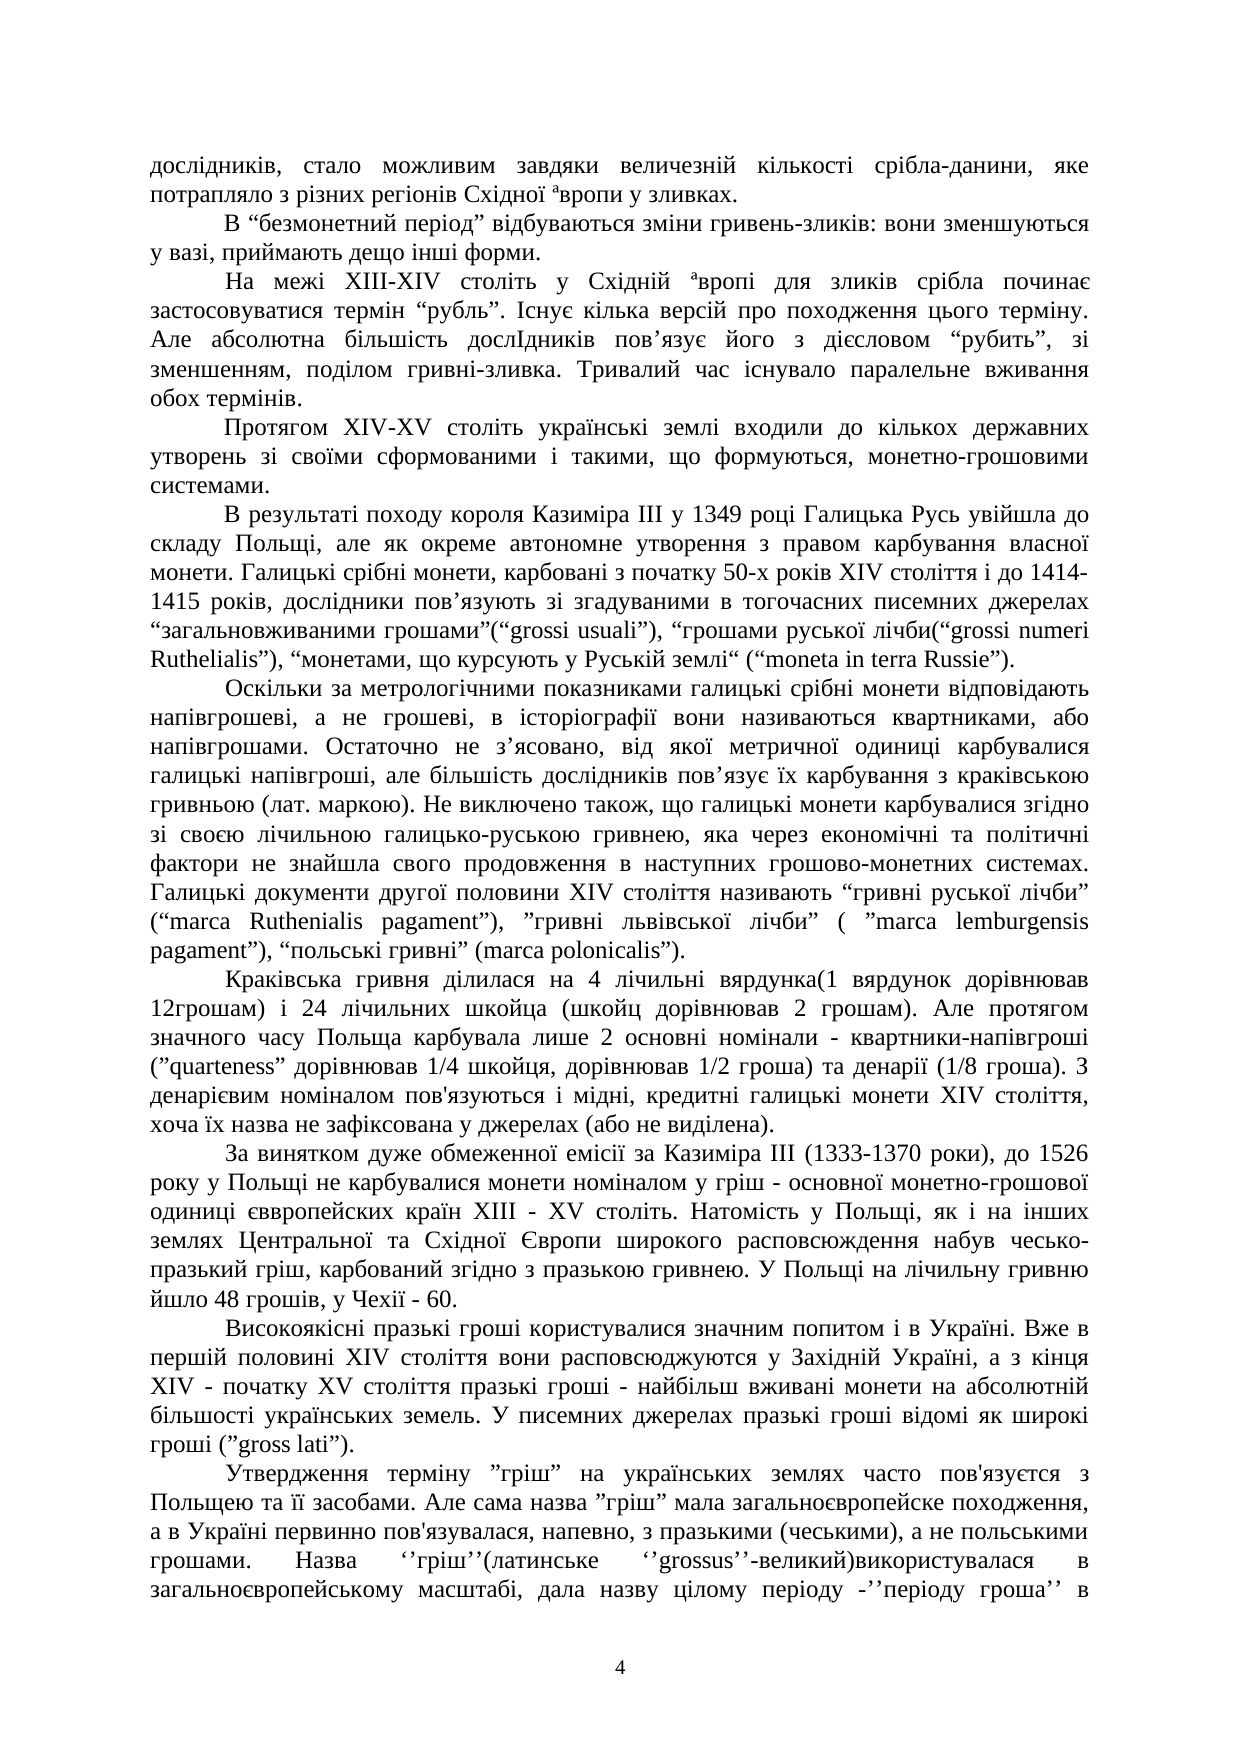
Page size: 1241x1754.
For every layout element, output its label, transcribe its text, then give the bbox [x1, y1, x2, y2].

text Високоякісні празькі гроші користувалися значним попитом і в Україні. Вже в першій половині XІV століття вони расповсюджуются у Західній Україні, а з кінця XІV - початку XV століття празькі гроші - найбільш вживані монети на абсолютній більшості українських земель. У писемних джерелах празькі гроші відомі як широкі гроші (”gross latі”). [150, 1312, 1090, 1458]
text Оскільки за метрологічними показниками галицькі срібні монети відповідають напівгрошеві, а не грошеві, в історіографії вони називаються квартниками, або напівгрошами. Остаточно не з’ясовано, від якої метричної одиниці карбувалися галицькі напівгроші, але більшість дослідників пов’язує їх карбування з краківською гривньою (лат. маркою). Нe виключено також, що галицькі монети карбувалися згідно зі своєю лічильною галицько-руською гривнею, яка через економічні та політичні фактори не знайшла свого продовження в наступних грошово-монетних системах. Галицькі документи другої половини XІV століття називають “гривні руської лічби” (“marca Ruthenіalіs pagament”), ”гривні львівської лічби” ( ”marca lemburgensіs pagament”), “польські гривні” (marca polonіcalіs”). [150, 673, 1090, 964]
text За винятком дуже обмеженної емісії за Казиміра ІІІ (1333-1370 роки), до 1526 року у Польщі не карбувалися монети номіналом у гріш - основної монетно-грошової одиниці єввропейских країн XІІІ - XV століть. Натомість у Польщі, як і на інших землях Центральної та Східної Європи широкого расповсюждення набув чесько-празький гріш, карбований згідно з празькою гривнею. У Польщі на лічильну гривню йшло 48 грошів, у Чехії - 60. [150, 1138, 1090, 1312]
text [150, 150, 1090, 208]
text Протягом ХІV-ХV століть українські землі входили до кількох державних утворень зі своїми сформованими і такими, що формуються, монетно-грошовими системами. [150, 412, 1090, 499]
text На межі ХІІІ-ХІV століть у Східній вропі для зликів срібла починає застосовуватися термін “рубль”. Існує кілька версій про походження цього терміну. Але абсолютна більшість дослІдників пов’язує його з дієсловом “рубить”, зі зменшенням, поділом гривні-зливка. Тривалий час існувало паралельне вживання обох термінів. [150, 266, 1090, 412]
text В “безмонетний період” відбуваються зміни гривень-зликів: вони зменшуються у вазі, приймають дещо інші форми. [150, 208, 1090, 266]
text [150, 1458, 1090, 1603]
text В результаті походу короля Казиміра ІІІ у 1349 році Галицька Русь увійшла до складу Польщі, але як окреме автономне утворення з правом карбування власної монети. Галицькі срібні монети, карбовані з початку 50-х років XІV століття і до 1414-1415 років, дослідники пов’язують зі згадуваними в тогочасних писемних джерелах “загальновживаними грошами”(“grossі usualі”), “грошами руської лічби(“grossі numerі Ruthelіalіs”), “монетами, що курсують у Руській землі“ (“moneta іn terra Russіe”). [150, 499, 1090, 673]
text Краківська гривня ділилася на 4 лічильні вярдунка(1 вярдунок дорівнював 12грошам) і 24 лічильних шкойца (шкойц дорівнював 2 грошам). Але протягом значного часу Польща карбувала лише 2 основні номінали - квартники-напівгроші (”quarteness” дорівнював 1/4 шкойця, дорівнював 1/2 гроша) та денарії (1/8 гроша). З денарієвим номіналом пов'язуються і мідні, кредитні галицькі монети XІV століття, хоча їх назва не зафіксована у джерелах (або не виділена). [150, 964, 1090, 1138]
